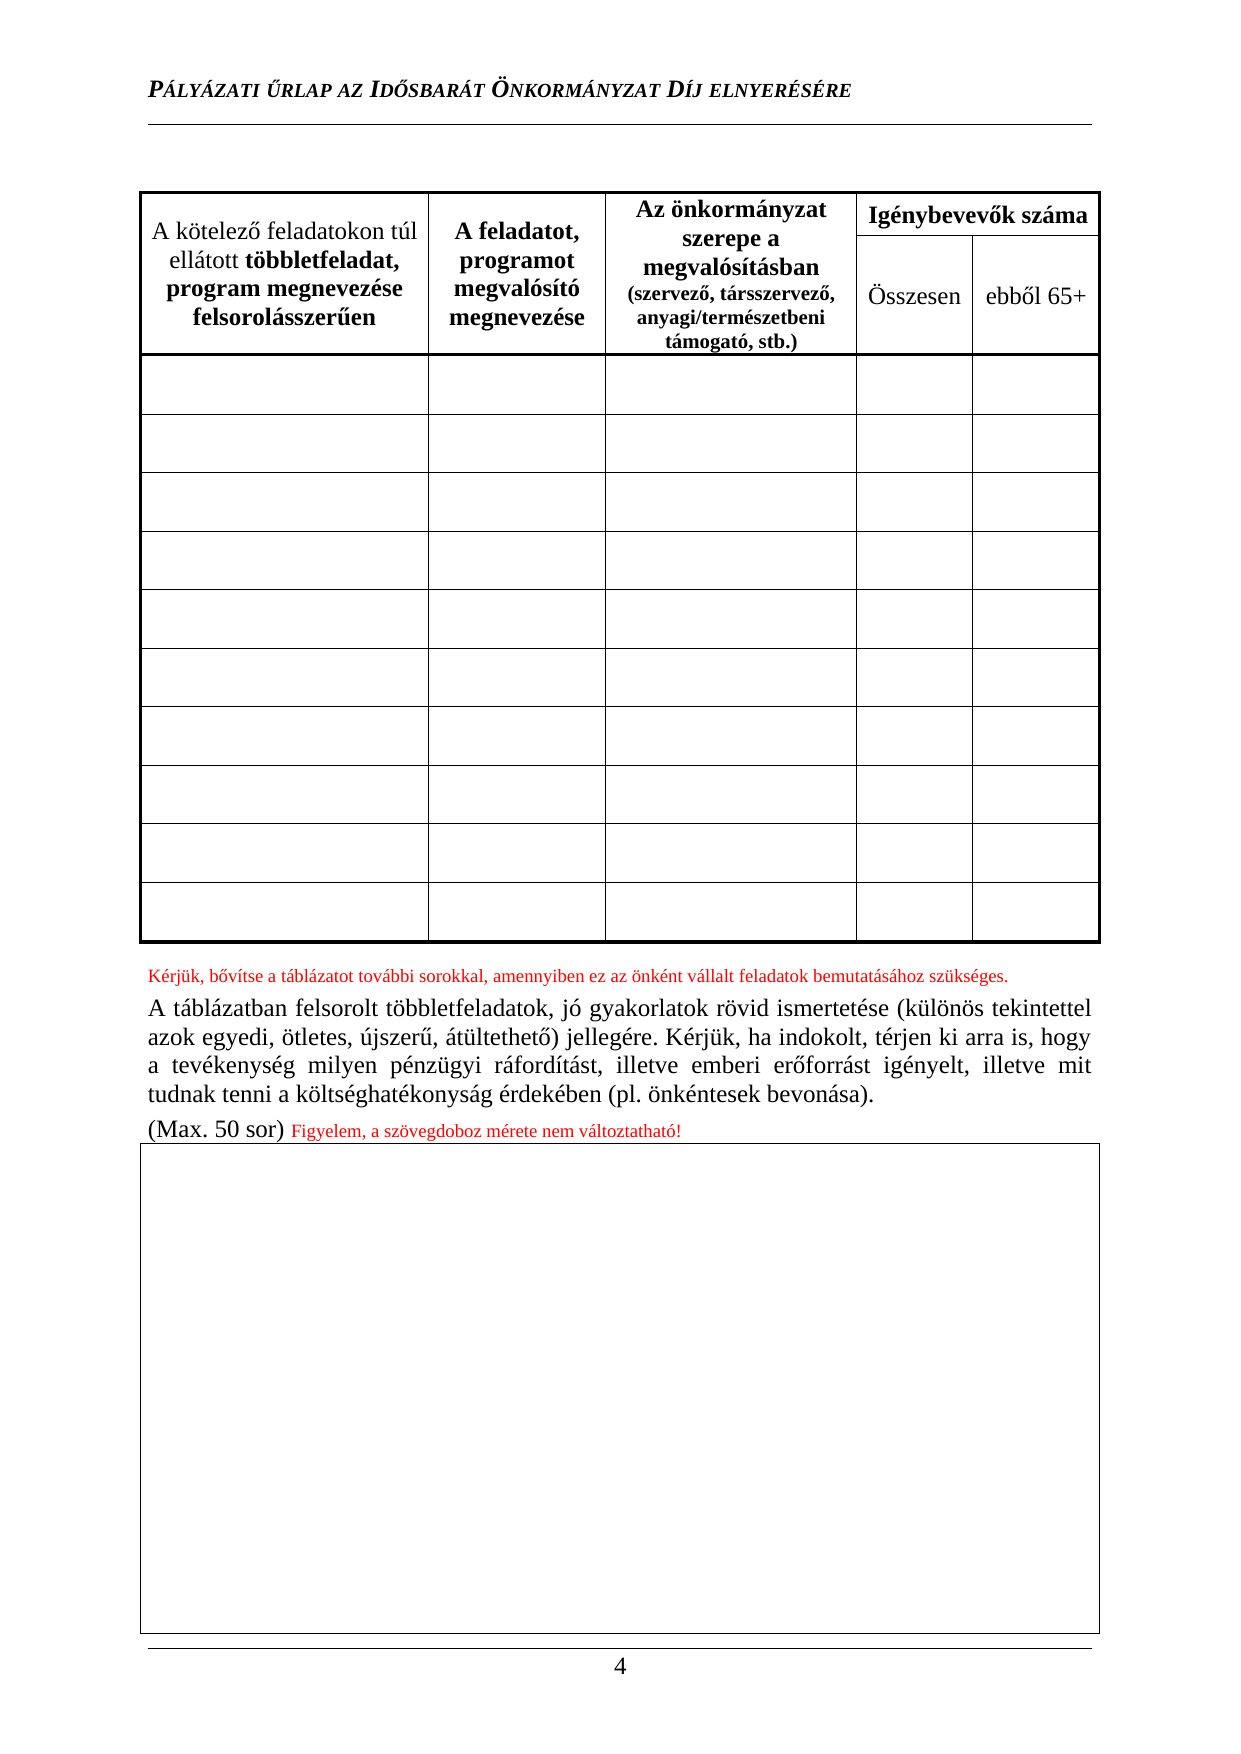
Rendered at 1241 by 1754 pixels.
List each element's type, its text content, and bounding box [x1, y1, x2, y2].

table_cell [142, 590, 428, 648]
text A táblázatban felsorolt többletfeladatok, jó gyakorlatok rövid ismertetése (különös tekintettel azok egyedi, ötletes, újszerű, átültethető) jellegére. Kérjük, ha indokolt, térjen ki arra is, hogy a tevékenység milyen pénzügyi ráfordítást, illetve emberi erőforrást igényelt, illetve mit tudnak tenni a költséghatékonyság érdekében (pl. önkéntesek bevonása). [148, 993, 1092, 1108]
table_cell [857, 532, 972, 589]
table_cell [973, 883, 1098, 940]
table_cell [429, 356, 605, 413]
text Kérjük, bővítse a táblázatot további sorokkal, amennyiben ez az önként vállalt feladatok bemutatásához szükséges. [148, 965, 1092, 987]
table_cell [973, 590, 1098, 648]
table_cell [973, 649, 1098, 706]
table_cell [973, 707, 1098, 765]
table_cell [142, 883, 428, 940]
table_cell [429, 532, 605, 589]
table_header Az önkormányzat szerepe a megvalósításban (szervező, társszervező, anyagi/természetbeni támogató, stb.) [606, 194, 856, 353]
table_cell [606, 824, 856, 882]
table_cell [606, 649, 856, 706]
table_cell [857, 356, 972, 413]
table_cell [142, 649, 428, 706]
table_cell [857, 883, 972, 940]
table_cell [973, 824, 1098, 882]
table_cell [142, 532, 428, 589]
table_cell [606, 883, 856, 940]
table_header A feladatot, programot megvalósító megnevezése [429, 194, 605, 353]
table_cell [857, 649, 972, 706]
table_cell [606, 356, 856, 413]
table_cell [142, 473, 428, 531]
table_cell [606, 473, 856, 531]
table_cell [857, 766, 972, 823]
table_cell [857, 707, 972, 765]
table_cell [142, 356, 428, 413]
table_cell [429, 824, 605, 882]
table_cell [429, 415, 605, 472]
table_cell ebből 65+ [973, 236, 1098, 353]
table_cell [606, 532, 856, 589]
table_cell [429, 473, 605, 531]
table_cell Összesen [857, 236, 972, 353]
table_cell [973, 766, 1098, 823]
table_cell [606, 766, 856, 823]
table_cell [857, 590, 972, 648]
table_cell [429, 883, 605, 940]
table_cell [606, 415, 856, 472]
table_cell [973, 532, 1098, 589]
text (Max. 50 sor) Figyelem, a szövegdoboz mérete nem változtatható! [148, 1114, 1092, 1143]
table_cell [606, 590, 856, 648]
table_cell [142, 824, 428, 882]
table_cell [429, 707, 605, 765]
table_cell [142, 766, 428, 823]
table_cell [857, 415, 972, 472]
table_cell [142, 707, 428, 765]
table_cell [429, 766, 605, 823]
table_cell [857, 473, 972, 531]
table_header [141, 1144, 1099, 1633]
table_cell [142, 415, 428, 472]
table_cell [429, 590, 605, 648]
table_cell [973, 473, 1098, 531]
table_header A kötelező feladatokon túl ellátott többletfeladat, program megnevezése felsorolásszerűen [142, 194, 428, 353]
table_cell [429, 649, 605, 706]
table_cell [973, 356, 1098, 413]
table_cell [973, 415, 1098, 472]
table_cell [606, 707, 856, 765]
table_header Igénybevevők száma [857, 194, 1098, 235]
table_cell [857, 824, 972, 882]
